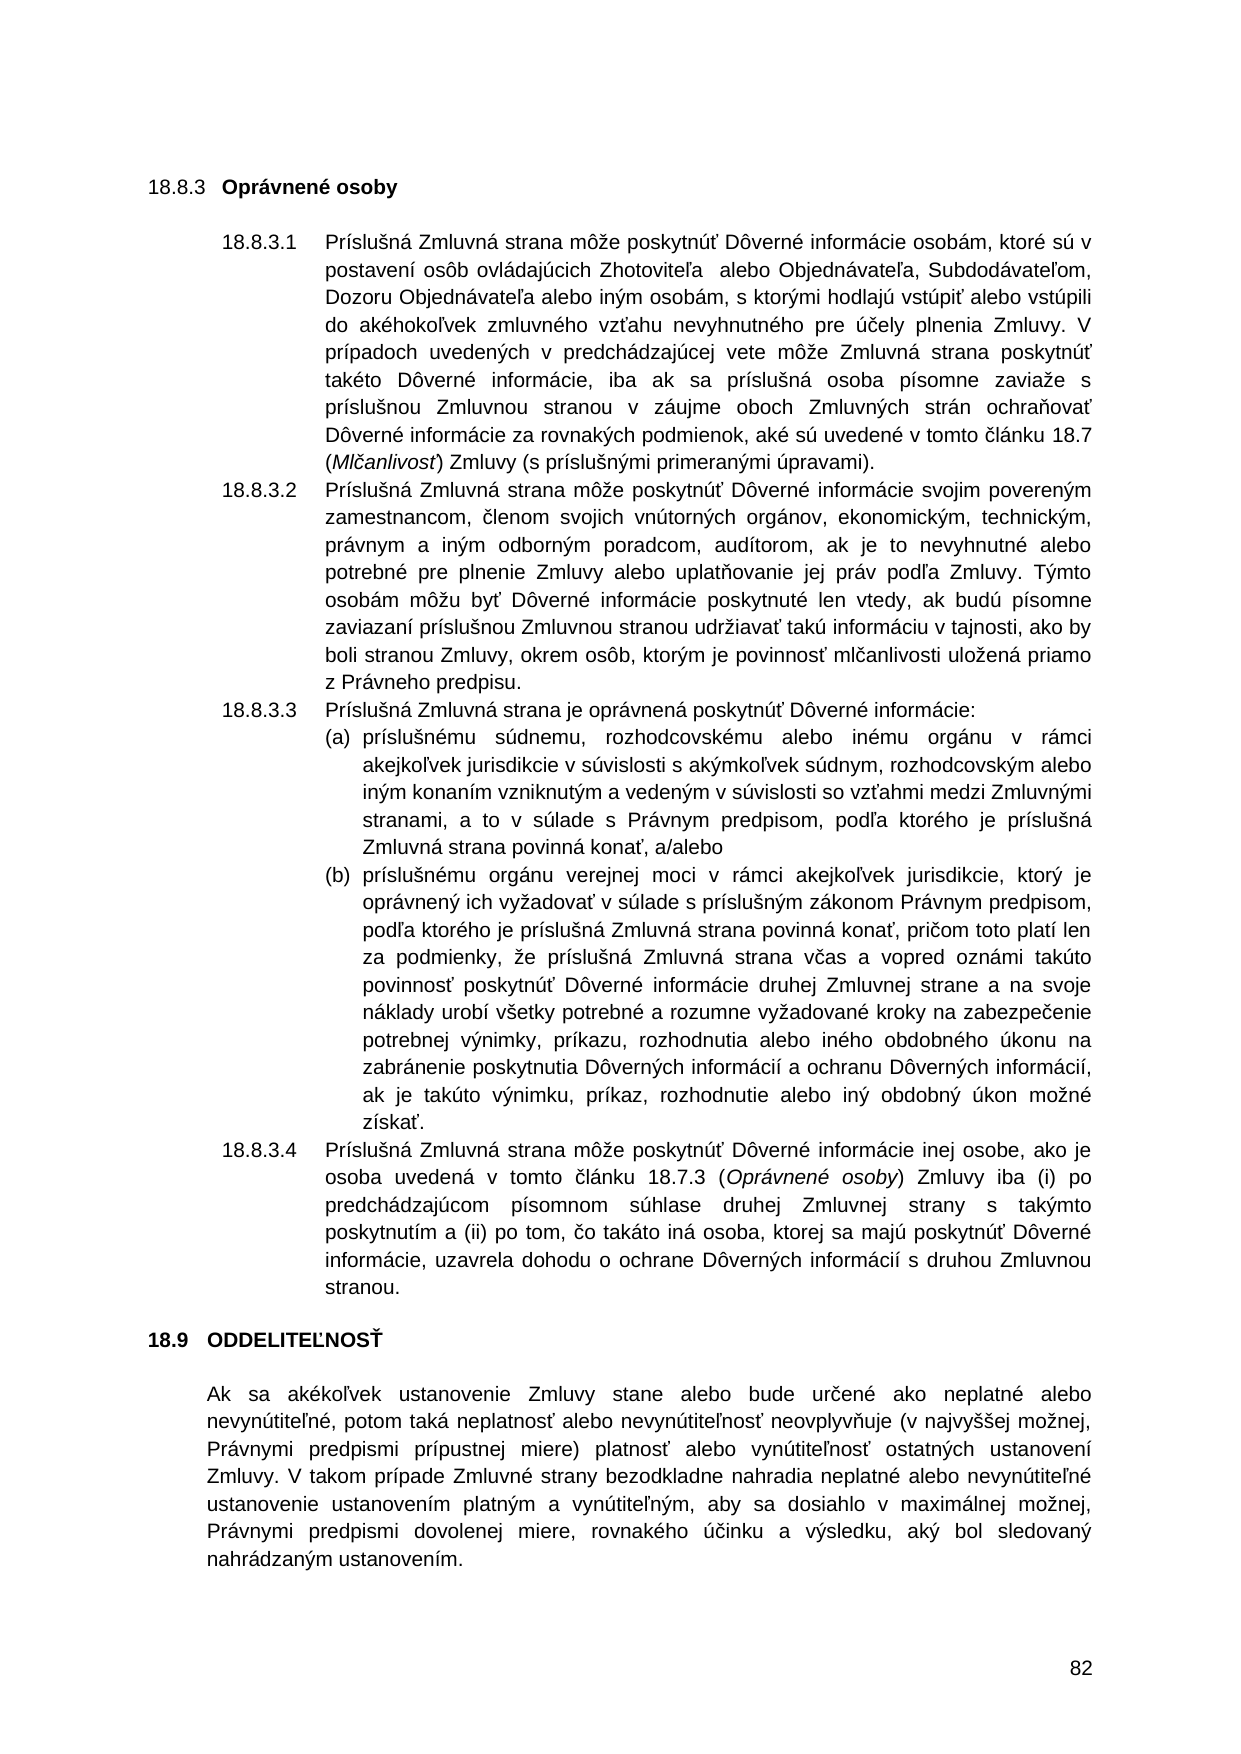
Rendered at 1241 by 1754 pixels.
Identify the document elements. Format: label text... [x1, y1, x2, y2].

list Príslušná Zmluvná strana môže poskytnúť Dôverné informácie osobám, ktoré sú v postavení osôb ovládajúcich Zhotoviteľa alebo Objednávateľa, Subdodávateľom, Dozoru Objednávateľa alebo iným osobám, s ktorými hodlajú vstúpiť alebo vstúpili do akéhokoľvek zmluvného vzťahu nevyhnutného pre účely plnenia Zmluvy. V prípadoch uvedených v predchádzajúcej vete môže Zmluvná strana poskytnúť takéto Dôverné informácie, iba ak sa príslušná osoba písomne zaviaže s príslušnou Zmluvnou stranou v záujme oboch Zmluvných strán ochraňovať Dôverné informácie za rovnakých podmienok, aké sú uvedené v tomto článku 18.7 (Mlčanlivosť) Zmluvy (s príslušnými primeranými úpravami). [222, 230, 1092, 474]
list Príslušná Zmluvná strana je oprávnená poskytnúť Dôverné informácie: [222, 698, 1092, 722]
list príslušnému súdnemu, rozhodcovskému alebo inému orgánu v rámci akejkoľvek jurisdikcie v súvislosti s akýmkoľvek súdnym, rozhodcovským alebo iným konaním vzniknutým a vedeným v súvislosti so vzťahmi medzi Zmluvnými stranami, a to v súlade s Právnym predpisom, podľa ktorého je príslušná Zmluvná strana povinná konať, a/alebo [325, 725, 1092, 859]
list Príslušná Zmluvná strana môže poskytnúť Dôverné informácie svojim povereným zamestnancom, členom svojich vnútorných orgánov, ekonomickým, technickým, právnym a iným odborným poradcom, audítorom, ak je to nevyhnutné alebo potrebné pre plnenie Zmluvy alebo uplatňovanie jej práv podľa Zmluvy. Týmto osobám môžu byť Dôverné informácie poskytnuté len vtedy, ak budú písomne zaviazaní príslušnou Zmluvnou stranou udržiavať takú informáciu v tajnosti, ako by boli stranou Zmluvy, okrem osôb, ktorým je povinnosť mlčanlivosti uložená priamo z Právneho predpisu. [222, 478, 1092, 694]
list príslušnému orgánu verejnej moci v rámci akejkoľvek jurisdikcie, ktorý je oprávnený ich vyžadovať v súlade s príslušným zákonom Právnym predpisom, podľa ktorého je príslušná Zmluvná strana povinná konať, pričom toto platí len za podmienky, že príslušná Zmluvná strana včas a vopred oznámi takúto povinnosť poskytnúť Dôverné informácie druhej Zmluvnej strane a na svoje náklady urobí všetky potrebné a rozumne vyžadované kroky na zabezpečenie potrebnej výnimky, príkazu, rozhodnutia alebo iného obdobného úkonu na zabránenie poskytnutia Dôverných informácií a ochranu Dôverných informácií, ak je takúto výnimku, príkaz, rozhodnutie alebo iný obdobný úkon možné získať. [325, 863, 1092, 1134]
list Príslušná Zmluvná strana môže poskytnúť Dôverné informácie inej osobe, ako je osoba uvedená v tomto článku 18.7.3 (Oprávnené osoby) Zmluvy iba (i) po predchádzajúcom písomnom súhlase druhej Zmluvnej strany s takýmto poskytnutím a (ii) po tom, čo takáto iná osoba, ktorej sa majú poskytnúť Dôverné informácie, uzavrela dohodu o ochrane Dôverných informácií s druhou Zmluvnou stranou. [222, 1138, 1092, 1299]
list Oprávnené osoby [148, 175, 1092, 199]
subtitle ODDELITEĽNOSŤ [148, 1328, 1092, 1352]
text Ak sa akékoľvek ustanovenie Zmluvy stane alebo bude určené ako neplatné alebo nevynútiteľné, potom taká neplatnosť alebo nevynútiteľnosť neovplyvňuje (v najvyššej možnej, Právnymi predpismi prípustnej miere) platnosť alebo vynútiteľnosť ostatných ustanovení Zmluvy. V takom prípade Zmluvné strany bezodkladne nahradia neplatné alebo nevynútiteľné ustanovenie ustanovením platným a vynútiteľným, aby sa dosiahlo v maximálnej možnej, Právnymi predpismi dovolenej miere, rovnakého účinku a výsledku, aký bol sledovaný nahrádzaným ustanovením. [207, 1382, 1092, 1571]
